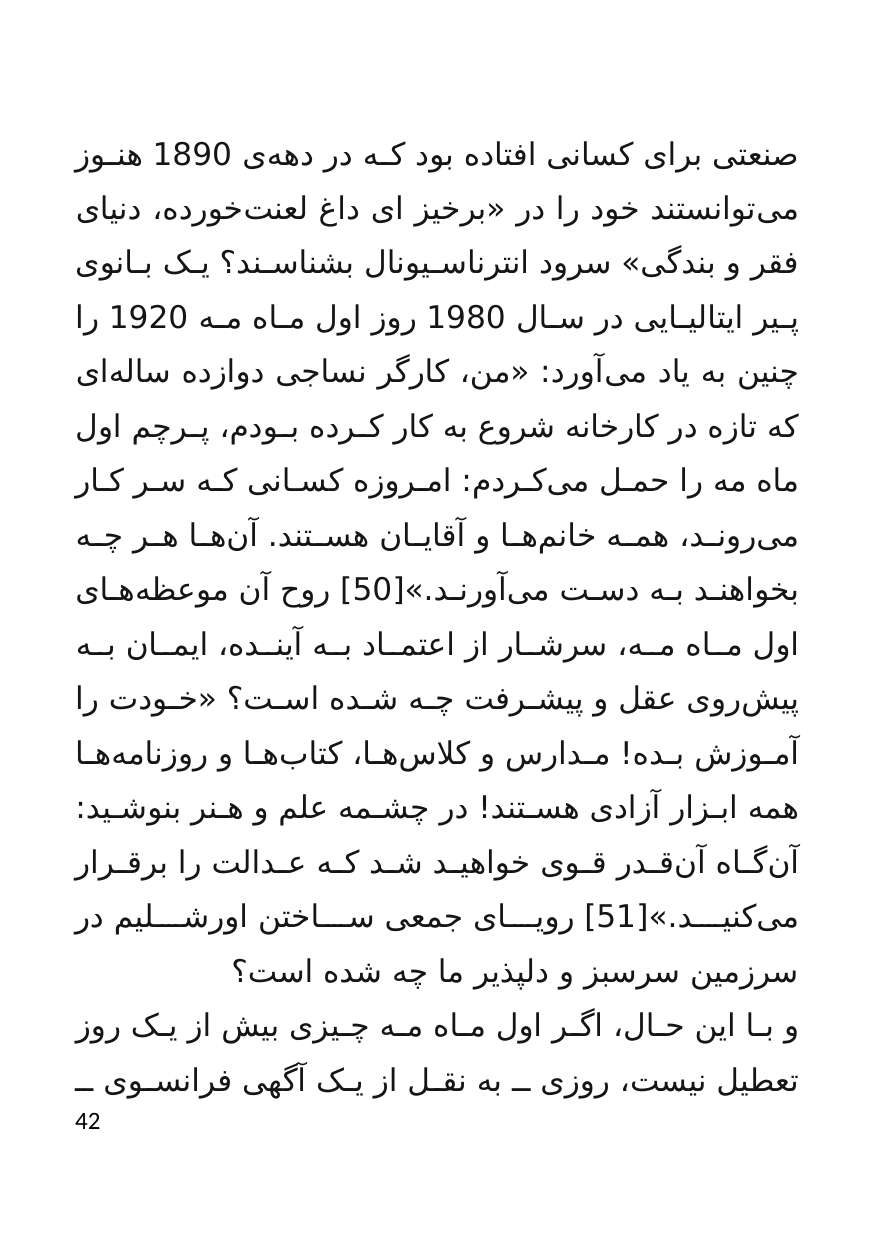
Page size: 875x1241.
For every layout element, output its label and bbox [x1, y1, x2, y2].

text [75, 136, 799, 989]
text [75, 1007, 799, 1098]
